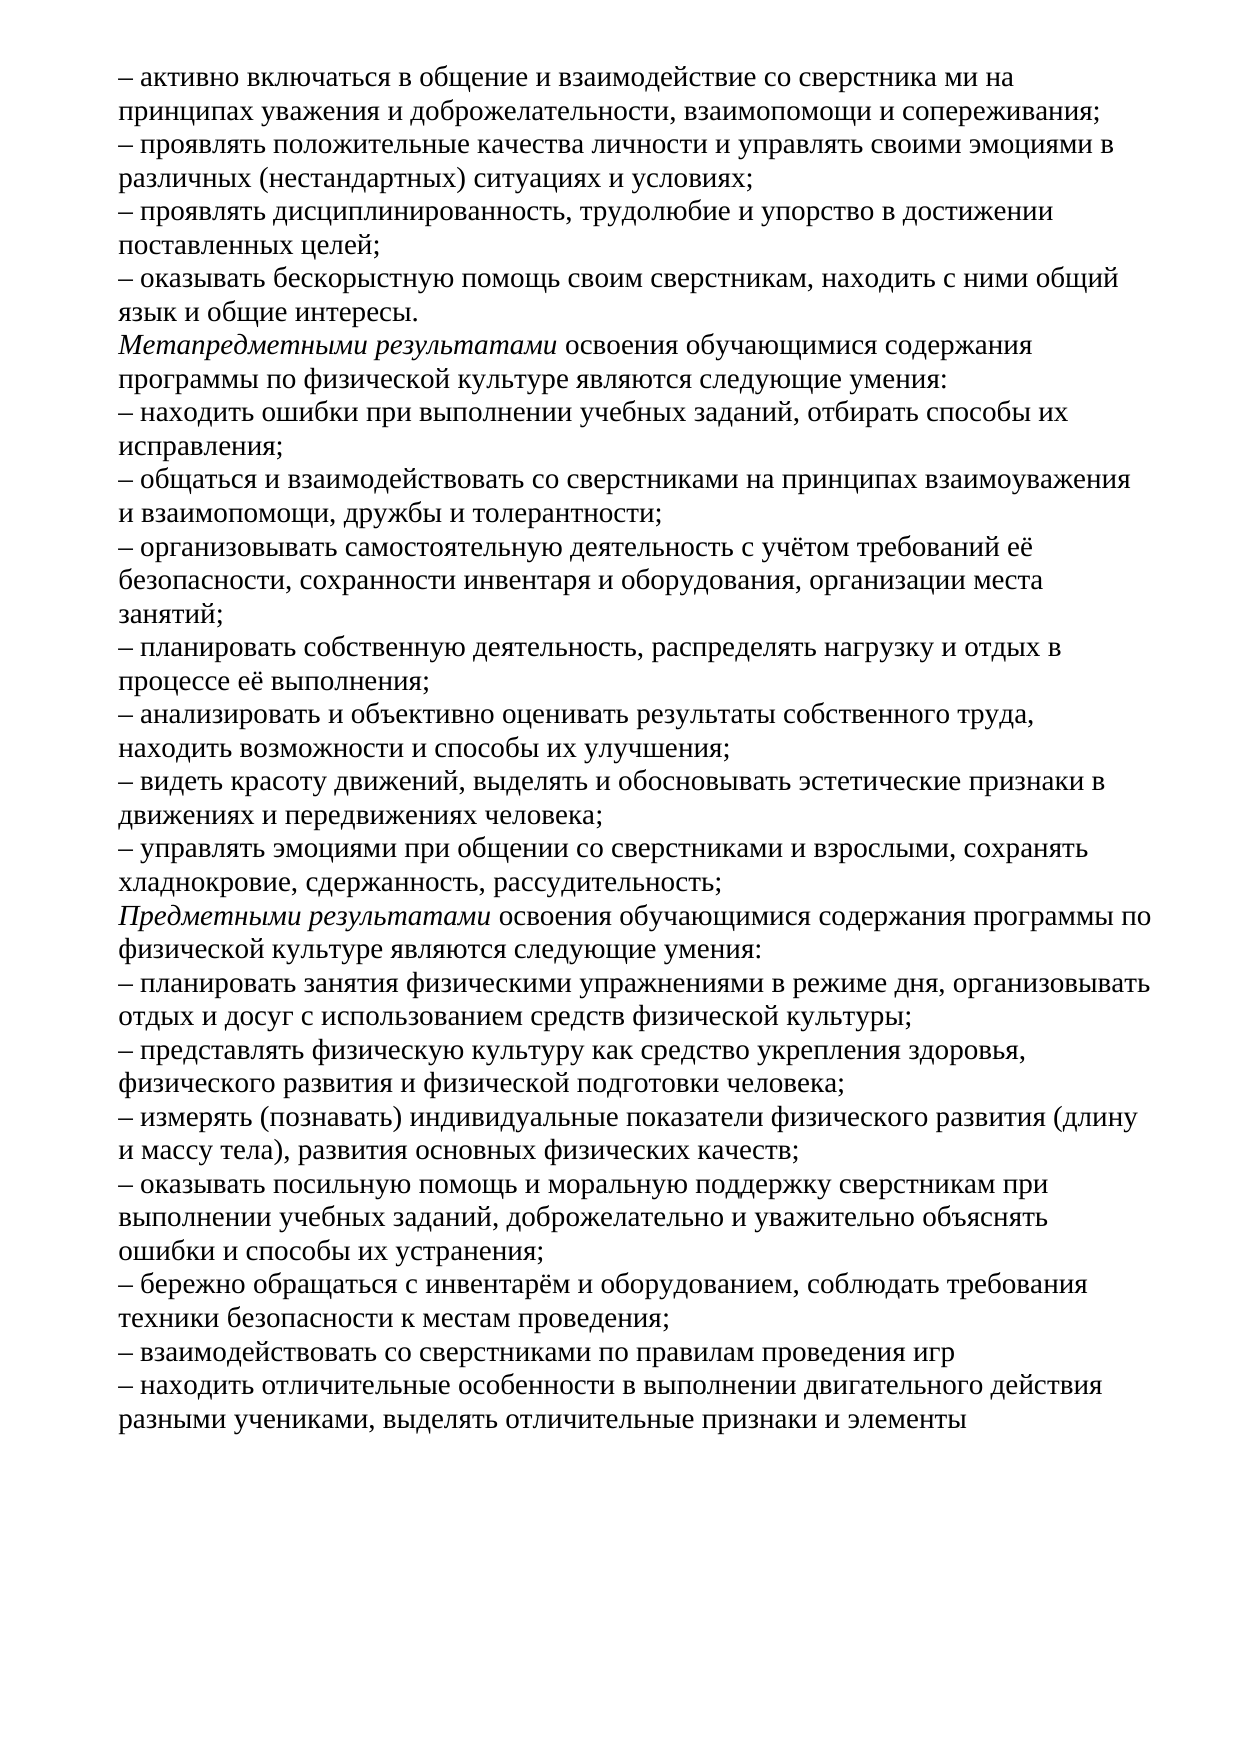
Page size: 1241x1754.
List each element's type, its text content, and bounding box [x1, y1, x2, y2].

text – проявлять положительные качества личности и управлять своими эмоциями в различных (нестандартных) ситуациях и условиях; [118, 126, 1152, 193]
text – представлять физическую культуру как средство укрепления здоровья, физического развития и физической подготовки человека; [118, 1032, 1152, 1099]
text – организовывать самостоятельную деятельность с учётом требований её безопасности, сохранности инвентаря и оборудования, организации места занятий; [118, 529, 1152, 629]
text – находить ошибки при выполнении учебных заданий, отбирать способы их исправления; [118, 394, 1152, 462]
text – находить отличительные особенности в выполнении двигательного действия разными учениками, выделять отличительные признаки и элементы [118, 1367, 1152, 1434]
text – бережно обращаться с инвентарём и оборудованием, соблюдать требования техники безопасности к местам проведения; [118, 1267, 1152, 1334]
text – анализировать и объективно оценивать результаты собственного труда, находить возможности и способы их улучшения; [118, 696, 1152, 763]
text – оказывать бескорыстную помощь своим сверстникам, находить с ними общий язык и общие интересы. [118, 260, 1152, 327]
text – общаться и взаимодействовать со сверстниками на принципах взаимоуважения и взаимопомощи, дружбы и толерантности; [118, 462, 1152, 529]
text – планировать собственную деятельность, распределять нагрузку и отдых в процессе её выполнения; [118, 629, 1152, 696]
text – проявлять дисциплинированность, трудолюбие и упорство в достижении поставленных целей; [118, 193, 1152, 260]
text – видеть красоту движений, выделять и обосновывать эстетические признаки в движениях и передвижениях человека; [118, 763, 1152, 831]
text – планировать занятия физическими упражнениями в режиме дня, организовывать отдых и досуг с использованием средств физической культуры; [118, 965, 1152, 1032]
text – измерять (познавать) индивидуальные показатели физического развития (длину и массу тела), развития основных физических качеств; [118, 1099, 1152, 1166]
text – активно включаться в общение и взаимодействие со сверстника ми на принципах уважения и доброжелательности, взаимопомощи и сопереживания; [118, 59, 1152, 126]
text Метапредметными результатами освоения обучающимися содержания программы по физической культуре являются следующие умения: [118, 327, 1152, 394]
text – взаимодействовать со сверстниками по правилам проведения игр [118, 1334, 1152, 1367]
text Предметными результатами освоения обучающимися содержания программы по физической культуре являются следующие умения: [118, 898, 1152, 965]
text – управлять эмоциями при общении со сверстниками и взрослыми, сохранять хладнокровие, сдержанность, рассудительность; [118, 831, 1152, 898]
text – оказывать посильную помощь и моральную поддержку сверстникам при выполнении учебных заданий, доброжелательно и уважительно объяснять ошибки и способы их устранения; [118, 1166, 1152, 1267]
